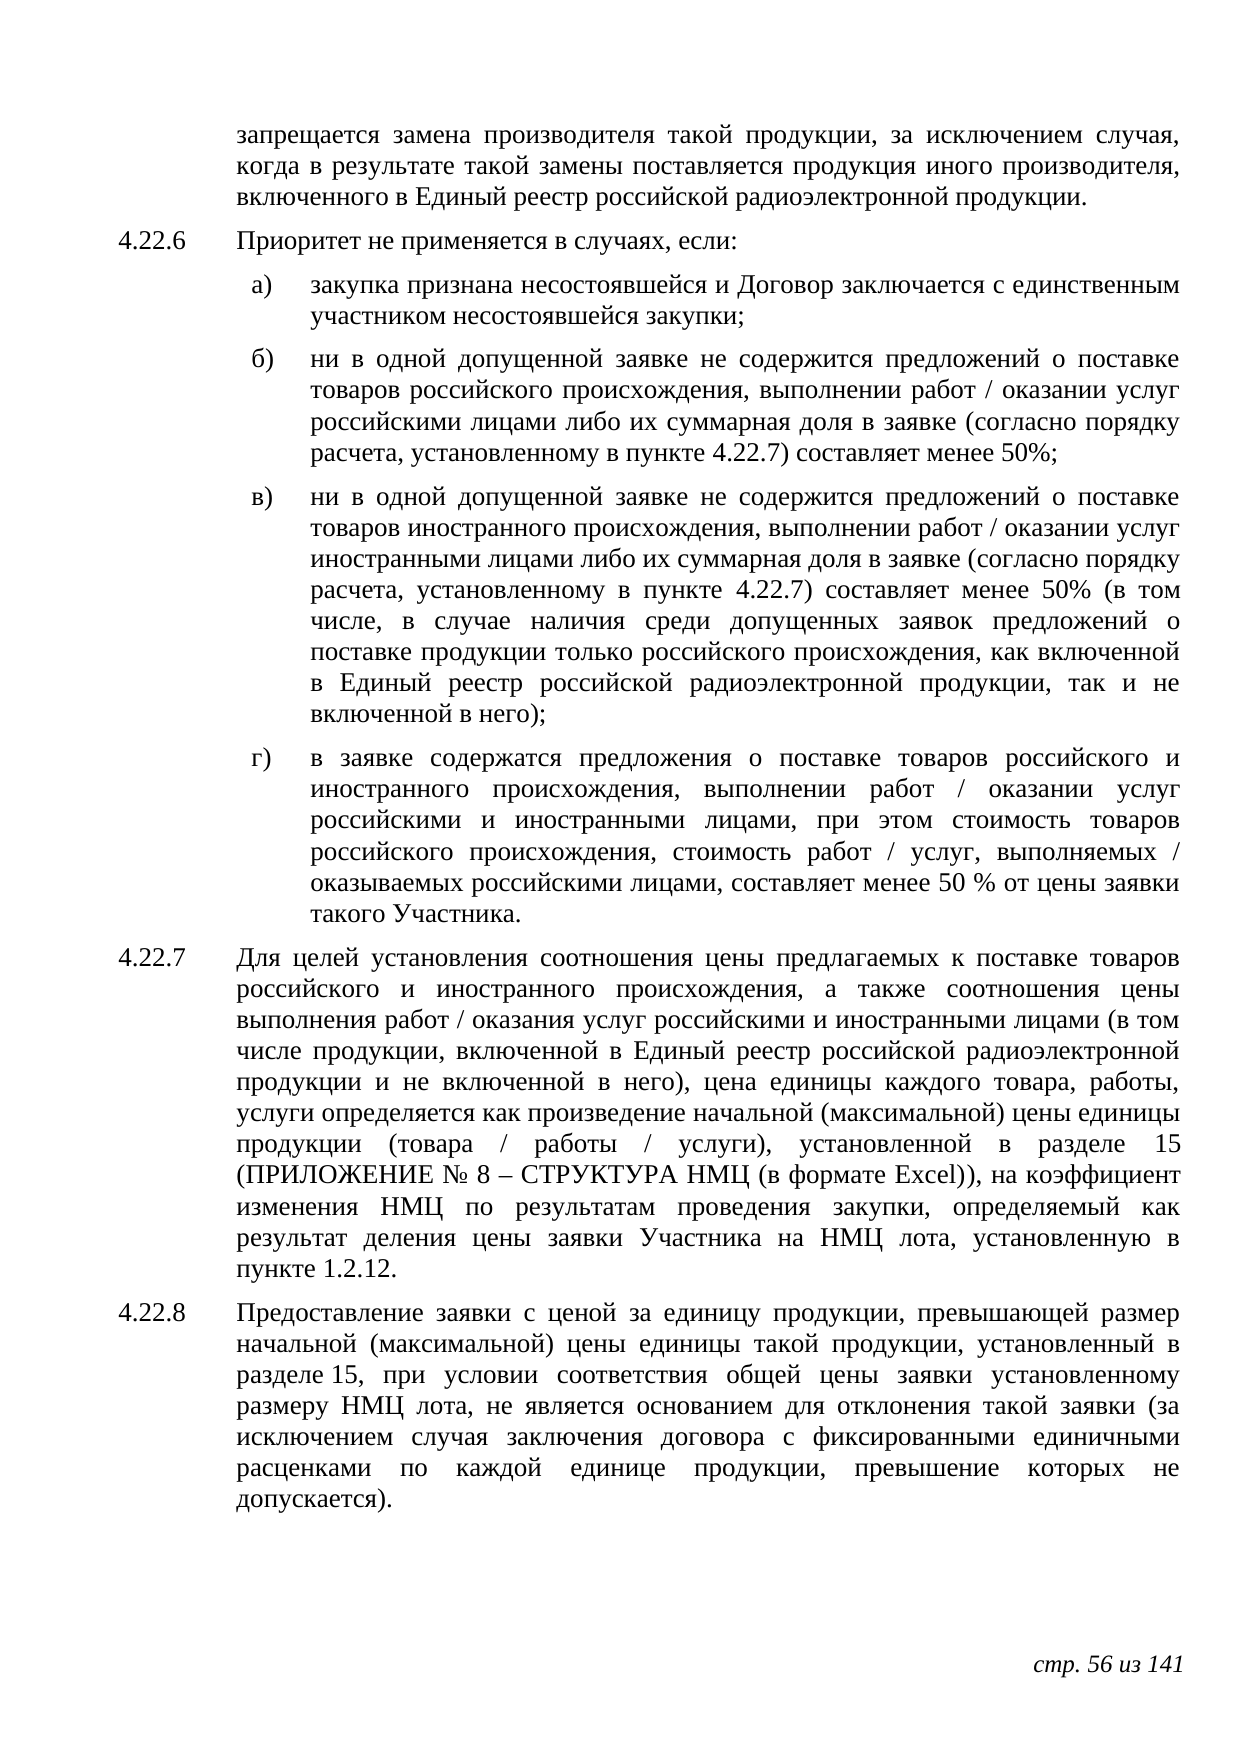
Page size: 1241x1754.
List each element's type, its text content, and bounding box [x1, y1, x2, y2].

text закупка признана несостоявшейся и Договор заключается с единственным участником несостоявшейся закупки; [251, 268, 1181, 330]
text Приоритет не применяется в случаях, если: [118, 224, 1181, 255]
text ни в одной допущенной заявке не содержится предложений о поставке товаров иностранного происхождения, выполнении работ / оказании услуг иностранными лицами либо их суммарная доля в заявке (согласно порядку расчета, установленному в пункте 4.22.7) составляет менее 50% (в том числе, в случае наличия среди допущенных заявок предложений о поставке продукции только российского происхождения, как включенной в Единый реестр российской радиоэлектронной продукции, так и не включенной в него); [251, 479, 1181, 729]
text в заявке содержатся предложения о поставке товаров российского и иностранного происхождения, выполнении работ / оказании услуг российскими и иностранными лицами, при этом стоимость товаров российского происхождения, стоимость работ / услуг, выполняемых / оказываемых российскими лицами, составляет менее 50 % от цены заявки такого Участника. [251, 741, 1181, 928]
text Для целей установления соотношения цены предлагаемых к поставке товаров российского и иностранного происхождения, а также соотношения цены выполнения работ / оказания услуг российскими и иностранными лицами (в том числе продукции, включенной в Единый реестр российской радиоэлектронной продукции и не включенной в него), цена единицы каждого товара, работы, услуги определяется как произведение начальной (максимальной) цены единицы продукции (товара / работы / услуги), установленной в разделе 15 (ПРИЛОЖЕНИЕ № 8 – СТРУКТУРА НМЦ (в формате Excel)), на коэффициент изменения НМЦ по результатам проведения закупки, определяемый как результат деления цены заявки Участника на НМЦ лота, установленную в пункте 1.2.12. [118, 941, 1181, 1283]
text Предоставление заявки с ценой за единицу продукции, превышающей размер начальной (максимальной) цены единицы такой продукции, установленный в разделе 15, при условии соответствия общей цены заявки установленному размеру НМЦ лота, не является основанием для отклонения такой заявки (за исключением случая заключения договора с фиксированными единичными расценками по каждой единице продукции, превышение которых не допускается). [118, 1296, 1181, 1514]
text ни в одной допущенной заявке не содержится предложений о поставке товаров российского происхождения, выполнении работ / оказании услуг российскими лицами либо их суммарная доля в заявке (согласно порядку расчета, установленному в пункте 4.22.7) составляет менее 50%; [251, 342, 1181, 467]
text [118, 118, 1181, 212]
